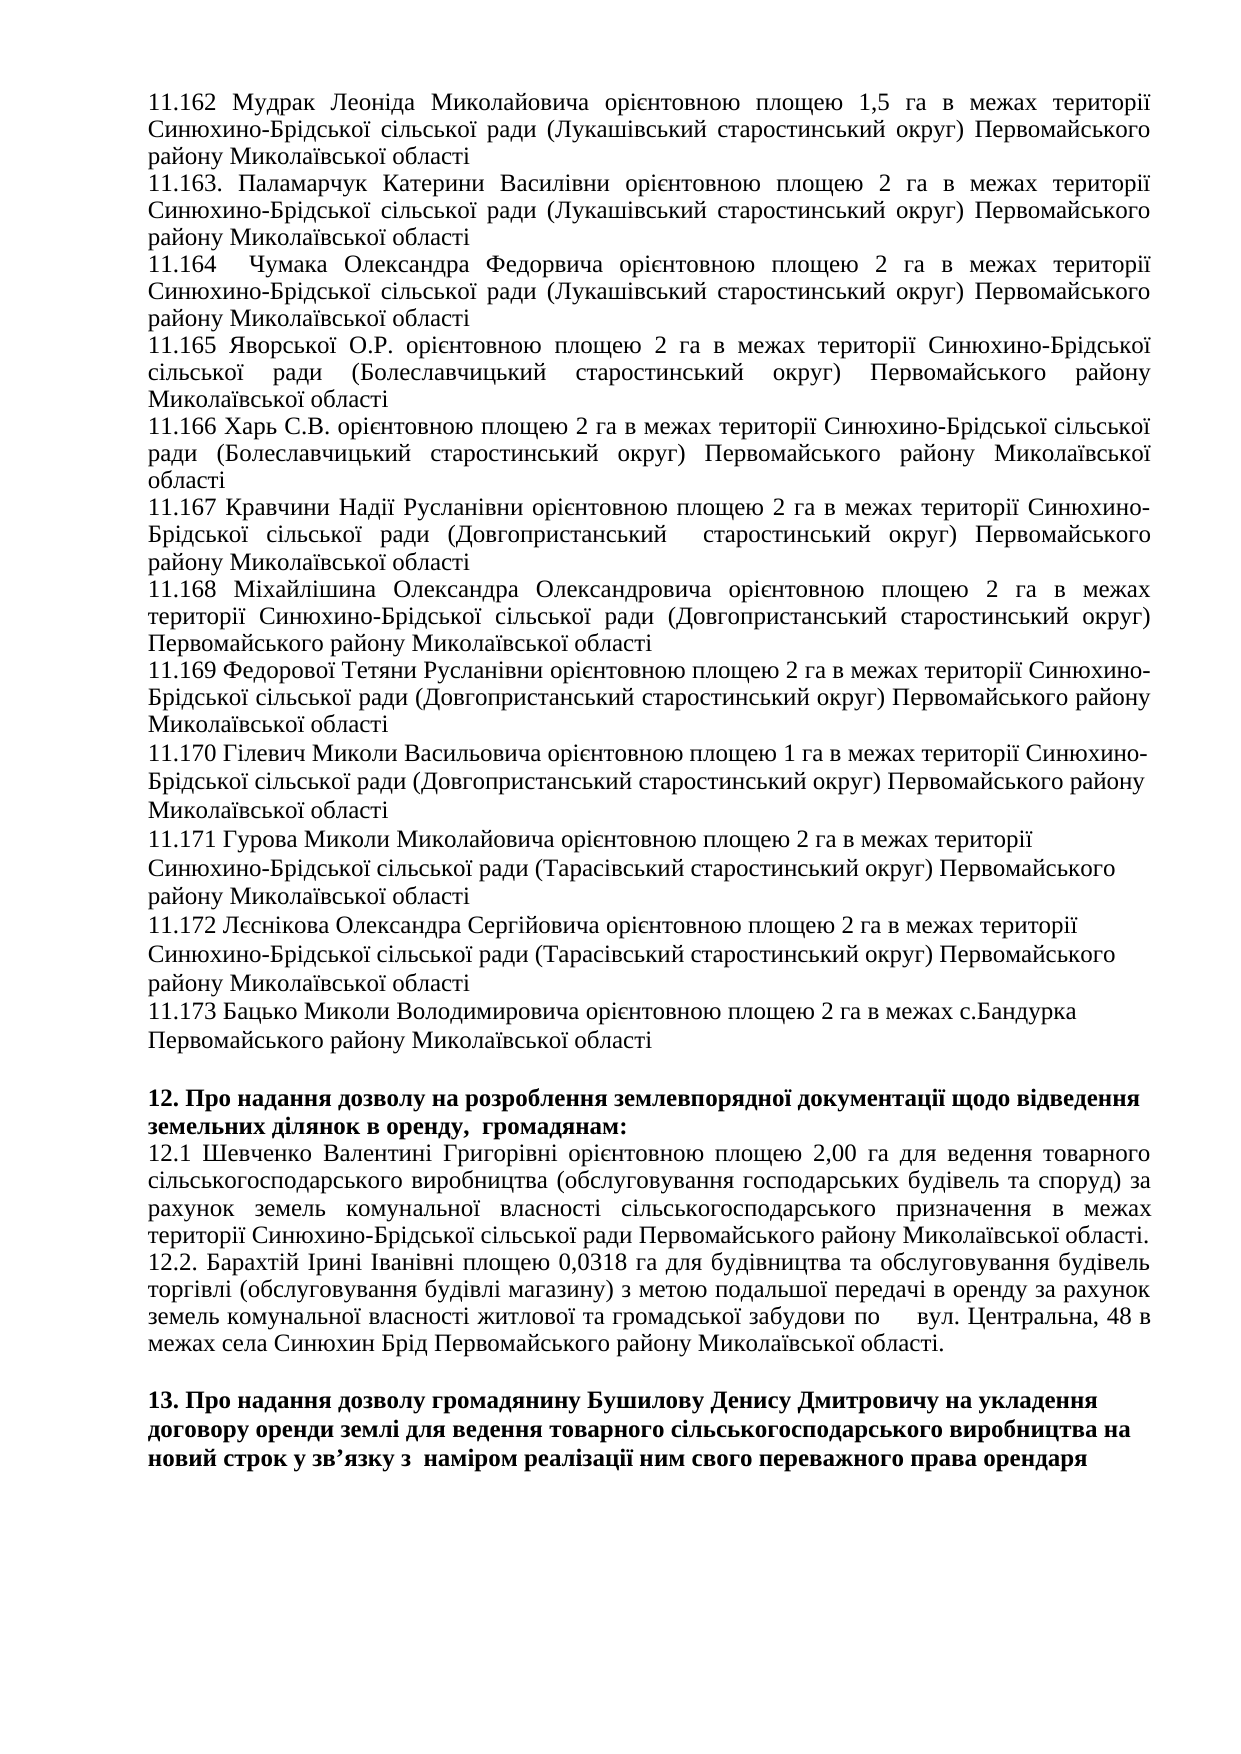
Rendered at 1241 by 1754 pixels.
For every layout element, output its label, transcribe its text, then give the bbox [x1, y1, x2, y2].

text 12.1 Шевченко Валентині Григорівні орієнтовною площею 2,00 га для ведення товарного сільськогосподарського виробництва (обслуговування господарських будівель та споруд) за рахунок земель комунальної власності сільськогосподарського призначення в межах території Синюхино-Брідської сільської ради Первомайського району Миколаївської області. [148, 1140, 1152, 1248]
text 11.165 Яворської О.Р. орієнтовною площею 2 га в межах території Синюхино-Брідської сільської ради (Болеславчицький старостинський округ) Первомайського району Миколаївської області [148, 332, 1152, 413]
text 11.167 Кравчини Надії Русланівни орієнтовною площею 2 га в межах території Синюхино-Брідської сільської ради (Довгопристанський старостинський округ) Первомайського району Миколаївської області [148, 494, 1152, 575]
text 11.162 Мудрак Леоніда Миколайовича орієнтовною площею 1,5 га в межах території Синюхино-Брідської сільської ради (Лукашівський старостинський округ) Первомайського району Миколаївської області [148, 88, 1152, 170]
text 11.164 Чумака Олександра Федорвича орієнтовною площею 2 га в межах території Синюхино-Брідської сільської ради (Лукашівський старостинський округ) Первомайського району Миколаївської області [148, 251, 1152, 332]
text 12. Про надання дозволу на розроблення землевпорядної документації щодо відведення земельних ділянок в оренду, громадянам: [148, 1083, 1152, 1140]
text 12.2. Барахтій Ірині Іванівні площею 0,0318 га для будівництва та обслуговування будівель торгівлі (обслуговування будівлі магазину) з метою подальшої передачі в оренду за рахунок земель комунальної власності житлової та громадської забудови по вул. Центральна, 48 в межах села Синюхин Брід Первомайського району Миколаївської області. [148, 1248, 1152, 1357]
text 11.168 Міхайлішина Олександра Олександровича орієнтовною площею 2 га в межах території Синюхино-Брідської сільської ради (Довгопристанський старостинський округ) Первомайського району Миколаївської області [148, 575, 1152, 657]
text 13. Про надання дозволу громадянину Бушилову Денису Дмитровичу на укладення договору оренди землі для ведення товарного сільськогосподарського виробництва на новий строк у зв’язку з наміром реалізації ним свого переважного права орендаря [148, 1385, 1152, 1472]
text 11.172 Лєснікова Олександра Сергійовича орієнтовною площею 2 га в межах території Синюхино-Брідської сільської ради (Тарасівський старостинський округ) Первомайського району Миколаївської області [148, 910, 1152, 996]
text 11.173 Бацько Миколи Володимировича орієнтовною площею 2 га в межах с.Бандурка Первомайського району Миколаївської області [148, 996, 1152, 1054]
text 11.169 Федорової Тетяни Русланівни орієнтовною площею 2 га в межах території Синюхино-Брідської сільської ради (Довгопристанський старостинський округ) Первомайського району Миколаївської області [148, 657, 1152, 738]
text 11.163. Паламарчук Катерини Василівни орієнтовною площею 2 га в межах території Синюхино-Брідської сільської ради (Лукашівський старостинський округ) Первомайського району Миколаївської області [148, 170, 1152, 251]
text 11.171 Гурова Миколи Миколайовича орієнтовною площею 2 га в межах території Синюхино-Брідської сільської ради (Тарасівський старостинський округ) Первомайського району Миколаївської області [148, 824, 1152, 910]
text 11.166 Харь С.В. орієнтовною площею 2 га в межах території Синюхино-Брідської сільської ради (Болеславчицький старостинський округ) Первомайського району Миколаївської області [148, 413, 1152, 494]
text 11.170 Гілевич Миколи Васильовича орієнтовною площею 1 га в межах території Синюхино-Брідської сільської ради (Довгопристанський старостинський округ) Первомайського району Миколаївської області [148, 738, 1152, 824]
